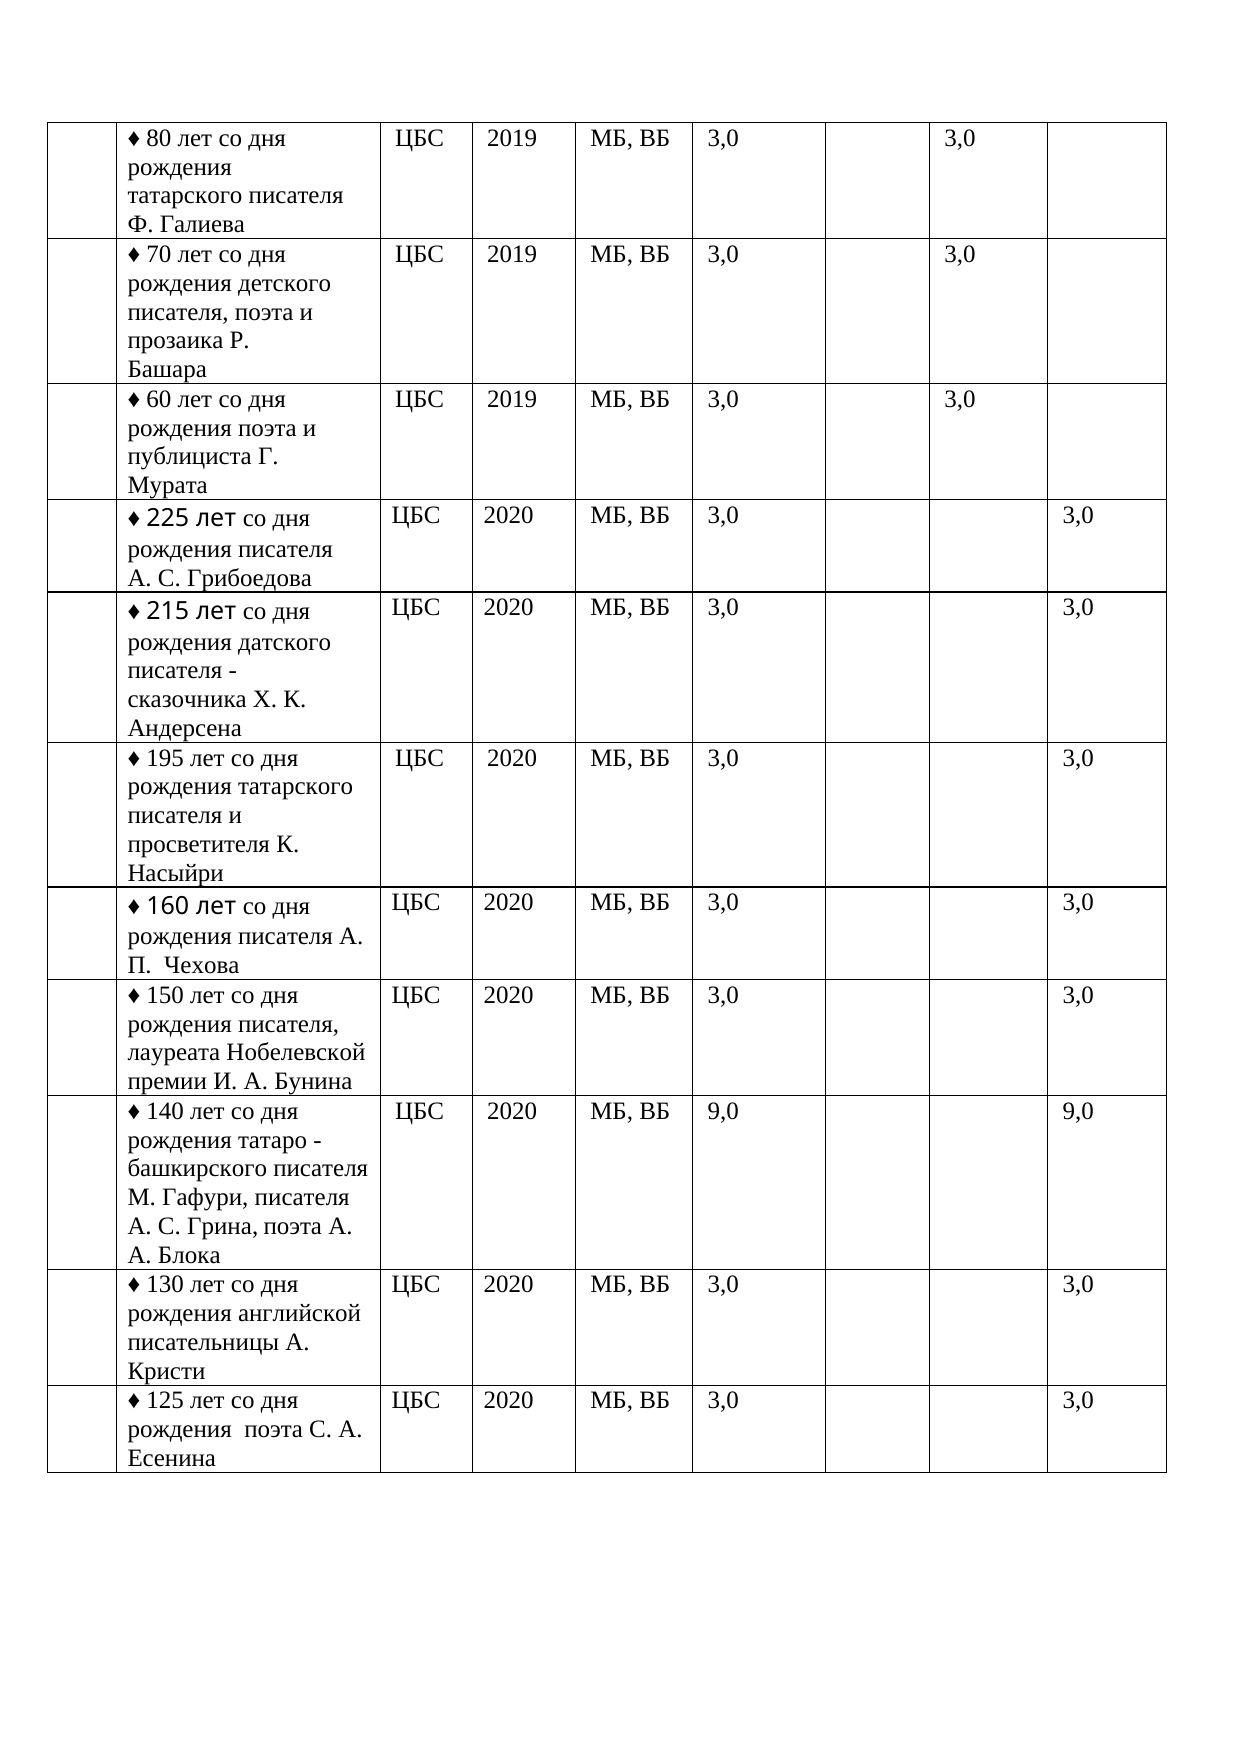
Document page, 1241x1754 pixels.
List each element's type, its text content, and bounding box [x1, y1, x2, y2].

table_cell 3,0 [1048, 743, 1166, 886]
table_cell МБ, ВБ [576, 239, 692, 383]
table_cell [930, 980, 1047, 1095]
table_cell 3,0 [1048, 500, 1166, 591]
table_cell [930, 888, 1047, 979]
table_cell [48, 239, 116, 383]
table_cell [48, 384, 116, 499]
table_cell 9,0 [1048, 1096, 1166, 1268]
table_cell 2019 [473, 123, 575, 238]
table_cell 3,0 [1048, 1386, 1166, 1472]
table_cell 3,0 [930, 384, 1047, 499]
table_cell ЦБС [381, 593, 472, 742]
table_cell 2020 [473, 743, 575, 886]
table_cell 3,0 [693, 1386, 825, 1472]
table_cell МБ, ВБ [576, 1270, 692, 1384]
table_cell ♦ 195 лет со дня рождения татарского писателя и просветителя К. Насыйри [117, 743, 380, 886]
table_cell МБ, ВБ [576, 743, 692, 886]
table_cell ЦБС [381, 123, 472, 238]
table_cell [48, 743, 116, 886]
table_cell 3,0 [930, 239, 1047, 383]
table_cell [826, 239, 929, 383]
table_cell [826, 123, 929, 238]
table_cell [930, 743, 1047, 886]
table_cell 3,0 [1048, 888, 1166, 979]
table_cell МБ, ВБ [576, 1386, 692, 1472]
table_cell ♦ 70 лет со дня рождения детского писателя, поэта и прозаика Р. Башара [117, 239, 380, 383]
table_cell 3,0 [693, 888, 825, 979]
table_cell ♦ 60 лет со дня рождения поэта и публициста Г. Мурата [117, 384, 380, 499]
table_cell МБ, ВБ [576, 980, 692, 1095]
table_cell [48, 123, 116, 238]
table_cell 2019 [473, 384, 575, 499]
table_cell ♦ 160 лет со дня рождения писателя А. П. Чехова [117, 888, 380, 979]
table_cell [826, 1386, 929, 1472]
table_cell 3,0 [1048, 980, 1166, 1095]
table_cell [930, 1386, 1047, 1472]
table_cell 3,0 [693, 123, 825, 238]
table_cell 2020 [473, 1270, 575, 1384]
table_cell 3,0 [693, 593, 825, 742]
table_cell ЦБС [381, 888, 472, 979]
table_cell 3,0 [693, 500, 825, 591]
table_cell 3,0 [693, 1270, 825, 1384]
table_cell [48, 1270, 116, 1384]
table_cell 2020 [473, 888, 575, 979]
table_cell [48, 1386, 116, 1472]
table_cell МБ, ВБ [576, 123, 692, 238]
table_cell ЦБС [381, 239, 472, 383]
table_cell ЦБС [381, 743, 472, 886]
table_cell 2020 [473, 980, 575, 1095]
table_cell ЦБС [381, 1096, 472, 1268]
table_cell 3,0 [1048, 1270, 1166, 1384]
table_cell ЦБС [381, 500, 472, 591]
table_cell [826, 1096, 929, 1268]
table_cell ♦ 130 лет со дня рождения английской писательницы А. Кристи [117, 1270, 380, 1384]
table_cell ♦ 225 лет со дня рождения писателя А. С. Грибоедова [117, 500, 380, 591]
table_cell ♦ 80 лет со дня рождения татарского писателя Ф. Галиева [117, 123, 380, 238]
table_cell [48, 593, 116, 742]
table_cell ЦБС [381, 384, 472, 499]
table_cell ♦ 150 лет со дня рождения писателя, лауреата Нобелевской премии И. А. Бунина [117, 980, 380, 1095]
table_cell 2019 [473, 239, 575, 383]
table_cell [930, 1096, 1047, 1268]
table_cell ♦ 140 лет со дня рождения татаро - башкирского писателя М. Гафури, писателя А. С. Грина, поэта А. А. Блока [117, 1096, 380, 1268]
table_cell [826, 500, 929, 591]
table_cell 2020 [473, 500, 575, 591]
table_cell [930, 1270, 1047, 1384]
table_cell [1048, 123, 1166, 238]
table_cell МБ, ВБ [576, 384, 692, 499]
table_cell 2020 [473, 1386, 575, 1472]
table_cell [826, 980, 929, 1095]
table_cell [48, 500, 116, 591]
table_cell [826, 743, 929, 886]
table_cell 3,0 [1048, 593, 1166, 742]
table_cell 3,0 [693, 980, 825, 1095]
table_cell [930, 593, 1047, 742]
table_cell [1048, 384, 1166, 499]
table_cell МБ, ВБ [576, 593, 692, 742]
table_cell [826, 593, 929, 742]
table_cell МБ, ВБ [576, 500, 692, 591]
table_cell [930, 500, 1047, 591]
table_cell [1048, 239, 1166, 383]
table_cell ♦ 215 лет со дня рождения датского писателя - сказочника Х. К. Андерсена [117, 593, 380, 742]
table_cell 3,0 [693, 384, 825, 499]
table_cell 3,0 [930, 123, 1047, 238]
table_cell [826, 888, 929, 979]
table_cell 3,0 [693, 743, 825, 886]
table_cell [48, 888, 116, 979]
table_cell ♦ 125 лет со дня рождения поэта С. А. Есенина [117, 1386, 380, 1472]
table_cell 2020 [473, 593, 575, 742]
table_cell [826, 1270, 929, 1384]
table_cell МБ, ВБ [576, 1096, 692, 1268]
table_cell 2020 [473, 1096, 575, 1268]
table_cell 3,0 [693, 239, 825, 383]
table_cell ЦБС [381, 1386, 472, 1472]
table_cell ЦБС [381, 1270, 472, 1384]
table_cell ЦБС [381, 980, 472, 1095]
table_cell 9,0 [693, 1096, 825, 1268]
table_cell МБ, ВБ [576, 888, 692, 979]
table_cell [48, 1096, 116, 1268]
table_cell [48, 980, 116, 1095]
table_cell [826, 384, 929, 499]
